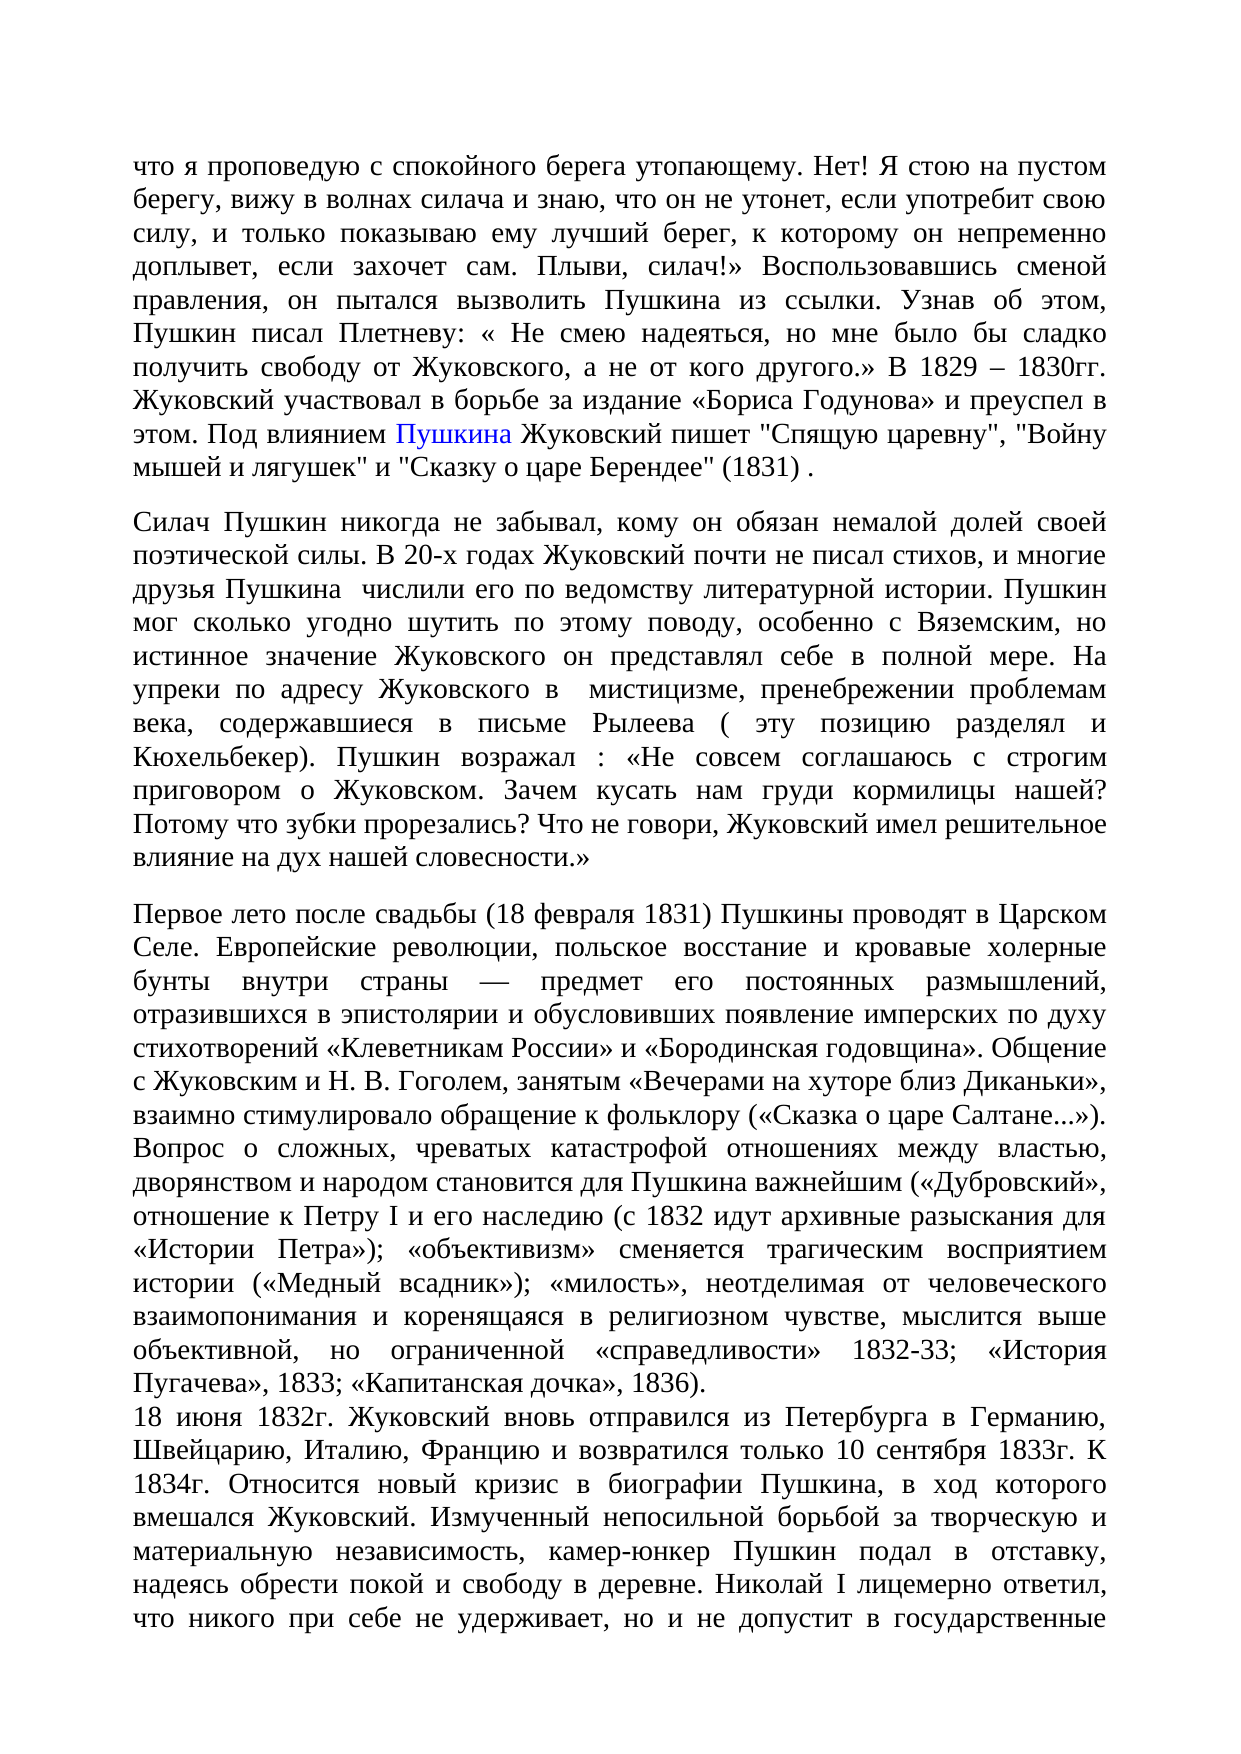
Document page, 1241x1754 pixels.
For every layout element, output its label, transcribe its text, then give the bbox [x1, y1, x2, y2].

text Первое лето после свадьбы (18 февраля 1831) Пушкины проводят в Царском Селе. Европейские революции, польское восстание и кровавые холерные бунты внутри страны — предмет его постоянных размышлений, отразившихся в эпистолярии и обусловивших появление имперских по духу стихотворений «Клеветникам России» и «Бородинская годовщина». Общение с Жуковским и Н. В. Гоголем, занятым «Вечерами на хуторе близ Диканьки», взаимно стимулировало обращение к фольклору («Сказка о царе Салтане...»). Вопрос о сложных, чреватых катастрофой отношениях между властью, дворянством и народом становится для Пушкина важнейшим («Дубровский», отношение к Петру I и его наследию (с 1832 идут архивные разыскания для «Истории Петра»); «объективизм» сменяется трагическим восприятием истории («Медный всадник»); «милость», неотделимая от человеческого взаимопонимания и коренящаяся в религиозном чувстве, мыслится выше объективной, но ограниченной «справедливости» 1832-33; «История Пугачева», 1833; «Капитанская дочка», 1836). [133, 896, 1108, 1399]
text Силач Пушкин никогда не забывал, кому он обязан немалой долей своей поэтической силы. В 20-х годах Жуковский почти не писал стихов, и многие друзья Пушкина числили его по ведомству литературной истории. Пушкин мог сколько угодно шутить по этому поводу, особенно с Вяземским, но истинное значение Жуковского он представлял себе в полной мере. На упреки по адресу Жуковского в мистицизме, пренебрежении проблемам века, содержавшиеся в письме Рылеева ( эту позицию разделял и Кюхельбекер). Пушкин возражал : «Не совсем соглашаюсь с строгим приговором о Жуковском. Зачем кусать нам груди кормилицы нашей? Потому что зубки прорезались? Что не говори, Жуковский имел решительное влияние на дух нашей словесности.» [133, 504, 1108, 873]
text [133, 1399, 1108, 1634]
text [133, 148, 1108, 483]
